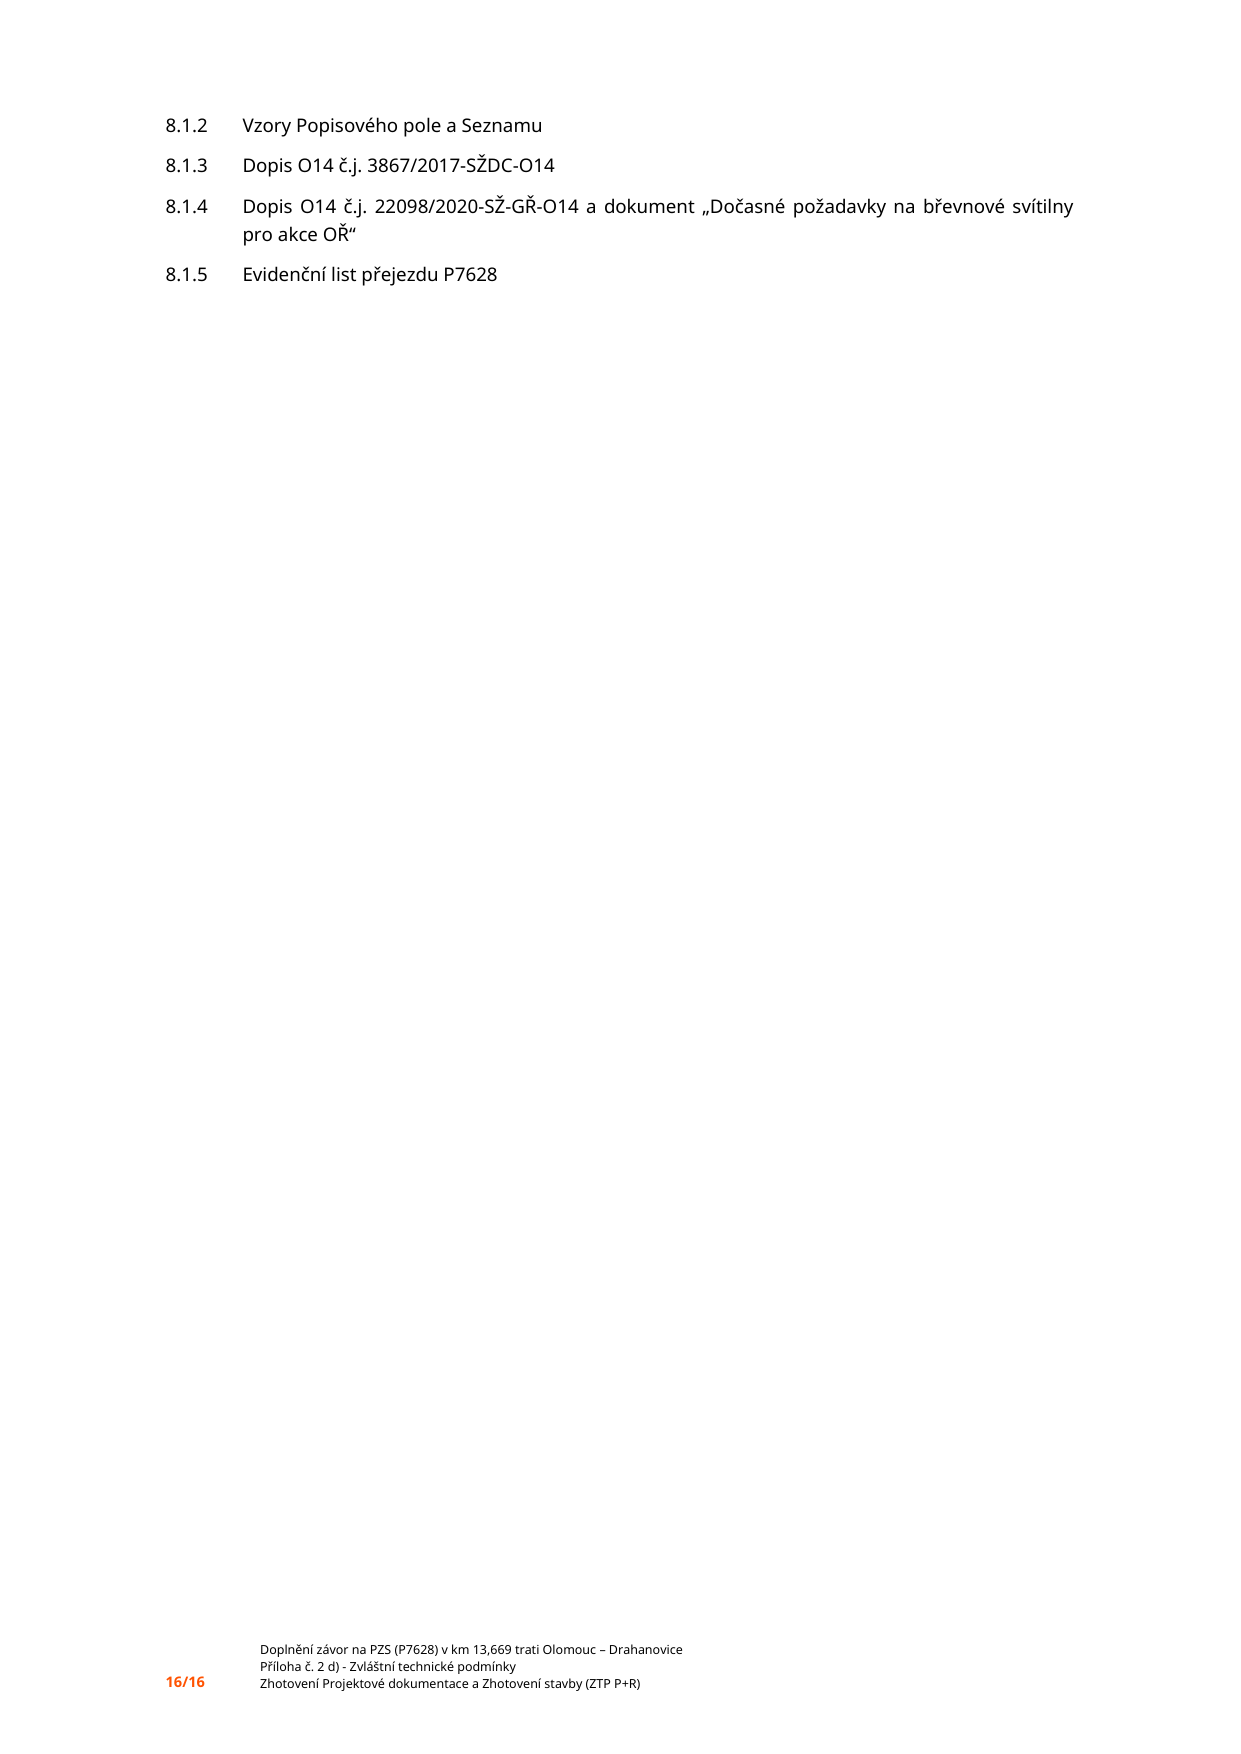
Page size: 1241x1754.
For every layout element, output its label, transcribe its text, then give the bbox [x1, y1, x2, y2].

text Vzory Popisového pole a Seznamu [165, 112, 1075, 138]
text Evidenční list přejezdu P7628 [165, 262, 1075, 287]
text Dopis O14 č.j. 3867/2017-SŽDC-O14 [165, 153, 1075, 178]
text Dopis O14 č.j. 22098/2020-SŽ-GŘ-O14 a dokument „Dočasné požadavky na břevnové svítilny pro akce OŘ“ [165, 193, 1075, 247]
